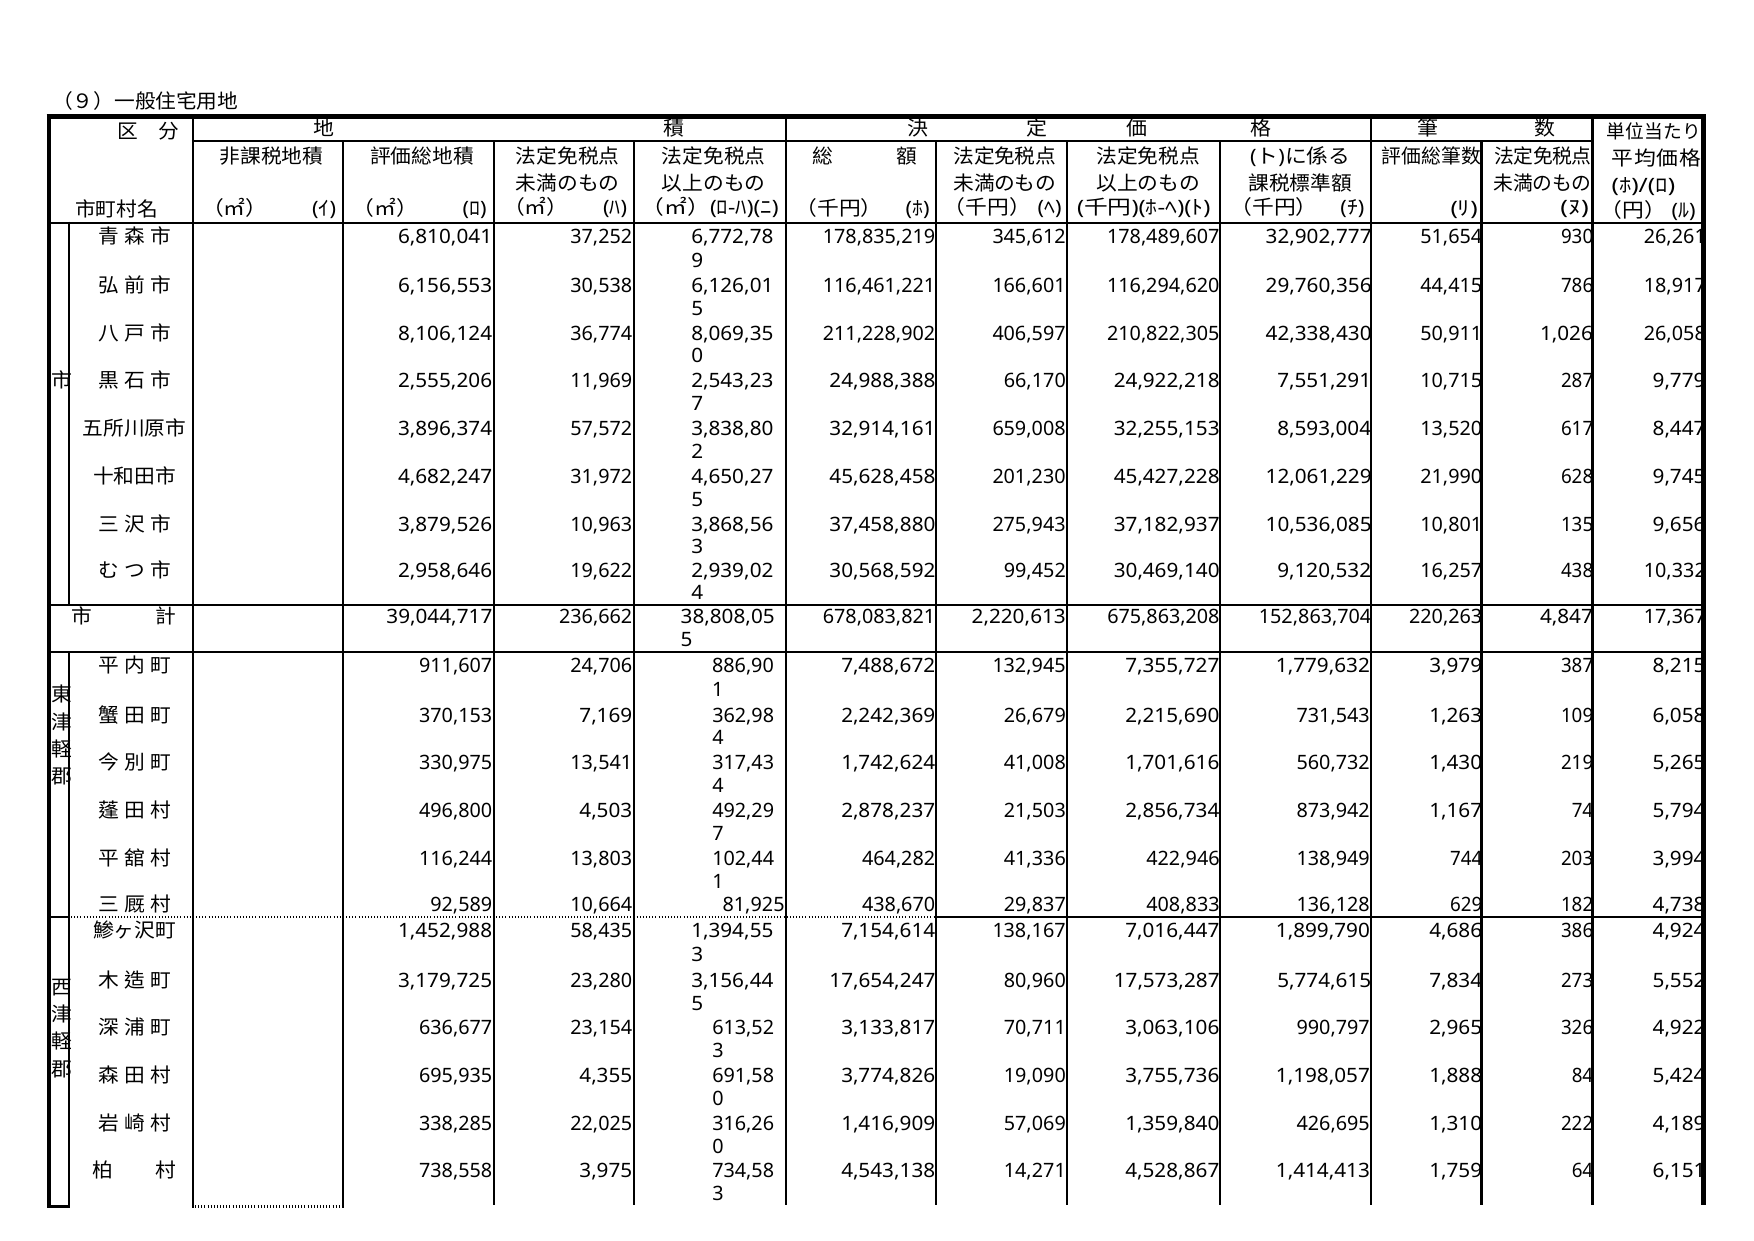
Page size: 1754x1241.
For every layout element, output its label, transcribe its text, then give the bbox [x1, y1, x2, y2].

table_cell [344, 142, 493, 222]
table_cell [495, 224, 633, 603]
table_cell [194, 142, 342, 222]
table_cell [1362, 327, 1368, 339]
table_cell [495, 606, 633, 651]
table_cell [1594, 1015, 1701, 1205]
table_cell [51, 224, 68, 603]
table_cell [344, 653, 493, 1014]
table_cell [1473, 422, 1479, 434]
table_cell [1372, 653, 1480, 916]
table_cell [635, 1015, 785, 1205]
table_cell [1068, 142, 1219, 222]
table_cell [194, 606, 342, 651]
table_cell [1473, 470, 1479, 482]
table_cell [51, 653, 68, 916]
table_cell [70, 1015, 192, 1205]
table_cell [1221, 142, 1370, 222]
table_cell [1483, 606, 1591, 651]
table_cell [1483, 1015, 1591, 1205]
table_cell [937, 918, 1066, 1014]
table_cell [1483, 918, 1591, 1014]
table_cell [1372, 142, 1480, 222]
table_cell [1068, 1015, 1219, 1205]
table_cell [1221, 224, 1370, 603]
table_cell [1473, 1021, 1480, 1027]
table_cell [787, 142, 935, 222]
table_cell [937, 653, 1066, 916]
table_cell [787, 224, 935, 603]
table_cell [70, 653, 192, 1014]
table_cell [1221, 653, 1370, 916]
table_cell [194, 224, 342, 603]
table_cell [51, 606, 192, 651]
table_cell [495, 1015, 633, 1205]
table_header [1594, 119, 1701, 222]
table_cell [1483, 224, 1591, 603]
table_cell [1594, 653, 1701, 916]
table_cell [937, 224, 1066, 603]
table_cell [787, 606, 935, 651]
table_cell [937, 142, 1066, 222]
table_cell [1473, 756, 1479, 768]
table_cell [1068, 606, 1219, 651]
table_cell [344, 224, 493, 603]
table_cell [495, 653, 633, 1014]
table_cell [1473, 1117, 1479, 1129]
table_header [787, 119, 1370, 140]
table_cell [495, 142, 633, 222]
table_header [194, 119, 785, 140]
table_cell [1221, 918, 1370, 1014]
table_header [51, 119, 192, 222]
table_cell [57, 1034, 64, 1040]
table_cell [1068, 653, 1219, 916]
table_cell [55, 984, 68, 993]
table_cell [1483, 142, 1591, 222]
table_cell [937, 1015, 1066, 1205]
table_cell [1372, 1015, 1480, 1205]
text （９）一般住宅用地 [52, 87, 1721, 114]
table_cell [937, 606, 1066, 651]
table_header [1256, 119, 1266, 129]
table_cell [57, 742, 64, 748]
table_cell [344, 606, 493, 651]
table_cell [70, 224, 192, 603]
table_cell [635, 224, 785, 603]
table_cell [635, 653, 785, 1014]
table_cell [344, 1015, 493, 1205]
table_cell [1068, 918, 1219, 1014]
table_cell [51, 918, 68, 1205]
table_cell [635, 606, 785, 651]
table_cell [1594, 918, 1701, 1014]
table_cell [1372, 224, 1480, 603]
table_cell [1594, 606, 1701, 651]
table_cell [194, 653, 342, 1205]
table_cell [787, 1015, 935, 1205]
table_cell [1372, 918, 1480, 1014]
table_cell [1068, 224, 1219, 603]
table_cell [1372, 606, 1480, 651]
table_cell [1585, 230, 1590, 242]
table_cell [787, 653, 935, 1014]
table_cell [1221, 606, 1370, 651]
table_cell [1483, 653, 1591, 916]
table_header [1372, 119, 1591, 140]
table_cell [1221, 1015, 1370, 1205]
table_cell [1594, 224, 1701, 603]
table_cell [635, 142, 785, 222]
